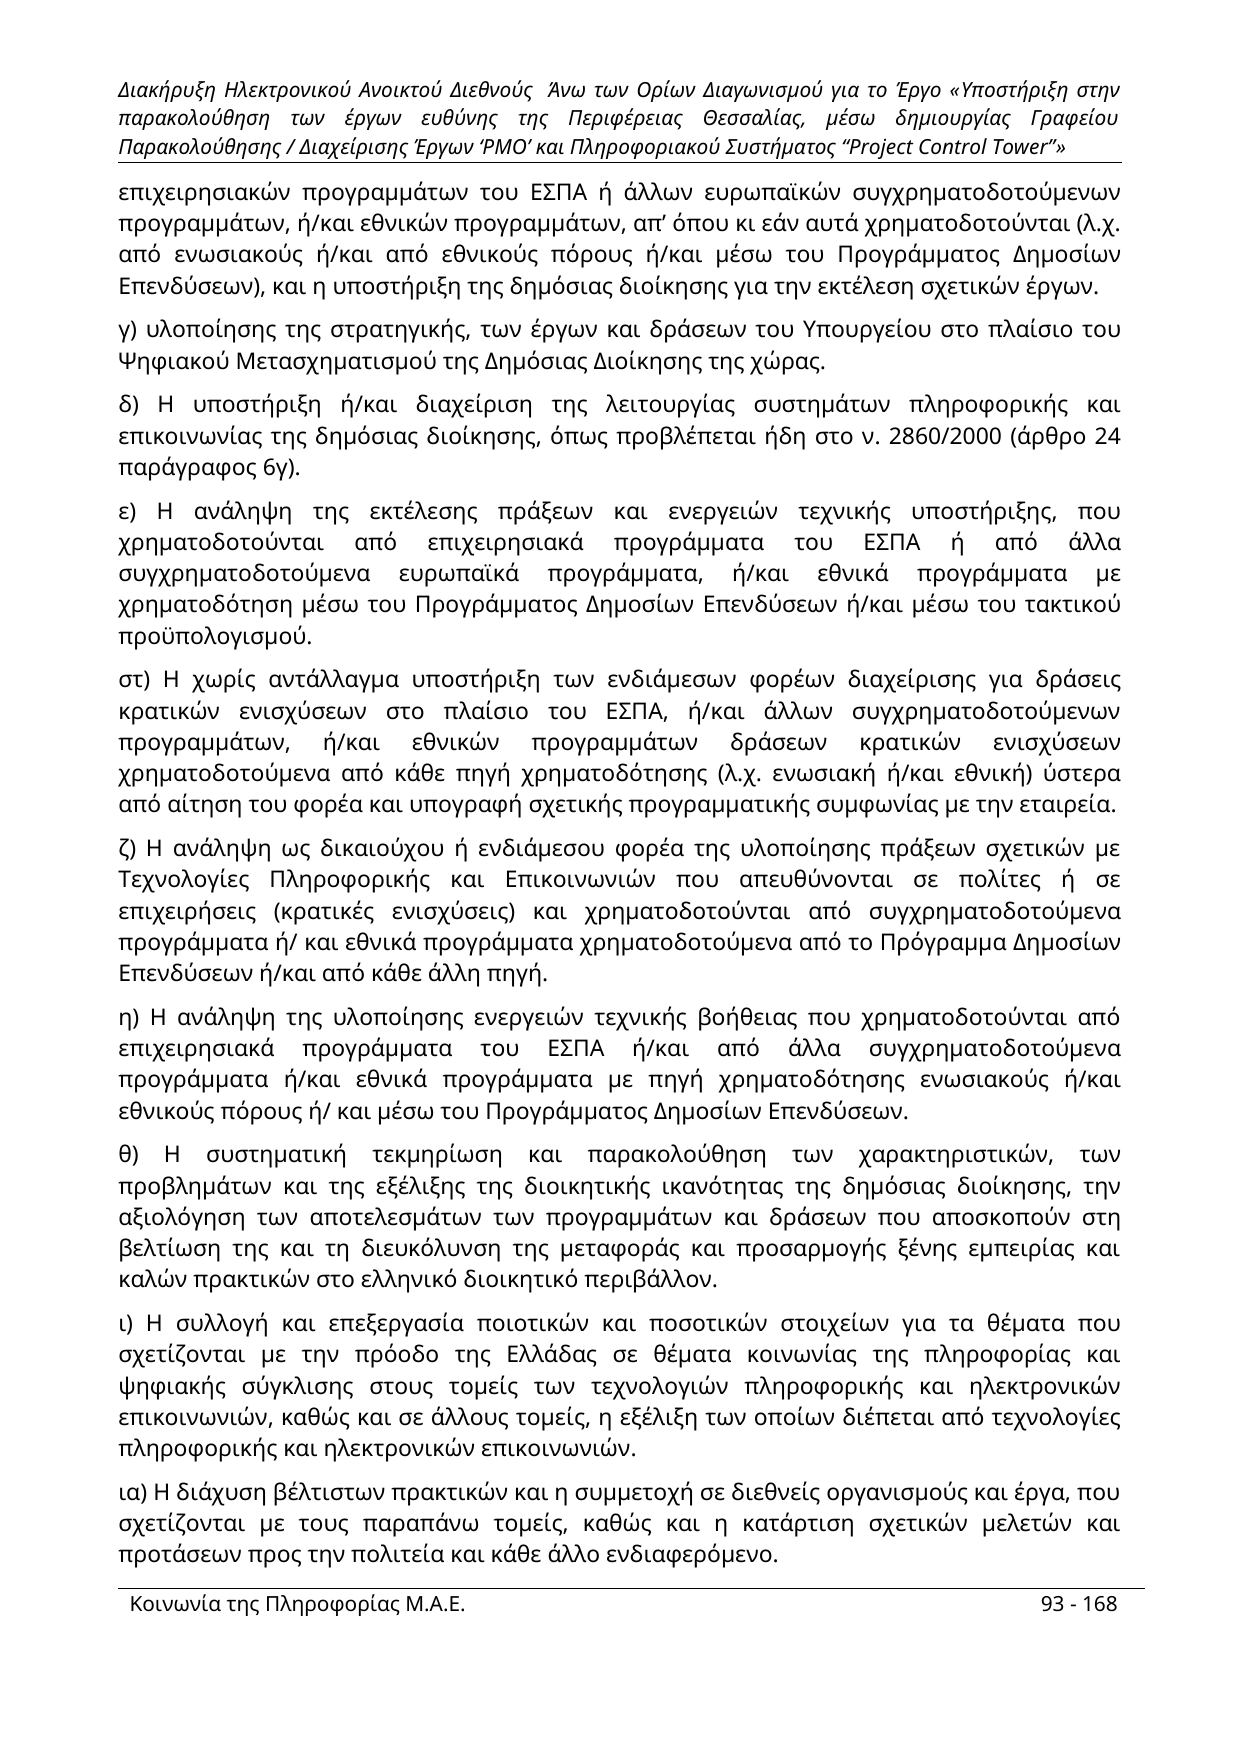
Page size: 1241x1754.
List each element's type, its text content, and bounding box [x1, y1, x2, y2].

text ια) Η διάχυση βέλτιστων πρακτικών και η συμμετοχή σε διεθνείς οργανισμούς και έργα, που σχετίζονται με τους παραπάνω τομείς, καθώς και η κατάρτιση σχετικών μελετών και προτάσεων προς την πολιτεία και κάθε άλλο ενδιαφερόμενο. [118, 1476, 1122, 1570]
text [118, 176, 1122, 301]
text ι) Η συλλογή και επεξεργασία ποιοτικών και ποσοτικών στοιχείων για τα θέματα που σχετίζονται με την πρόοδο της Ελλάδας σε θέματα κοινωνίας της πληροφορίας και ψηφιακής σύγκλισης στους τομείς των τεχνολογιών πληροφορικής και ηλεκτρονικών επικοινωνιών, καθώς και σε άλλους τομείς, η εξέλιξη των οποίων διέπεται από τεχνολογίες πληροφορικής και ηλεκτρονικών επικοινωνιών. [118, 1307, 1122, 1463]
text η) Η ανάληψη της υλοποίησης ενεργειών τεχνικής βοήθειας που χρηματοδοτούνται από επιχειρησιακά προγράμματα του ΕΣΠΑ ή/και από άλλα συγχρηματοδοτούμενα προγράμματα ή/και εθνικά προγράμματα με πηγή χρηματοδότησης ενωσιακούς ή/και εθνικούς πόρους ή/ και μέσω του Προγράμματος Δημοσίων Επενδύσεων. [118, 1001, 1122, 1126]
text γ) υλοποίησης της στρατηγικής, των έργων και δράσεων του Υπουργείου στο πλαίσιο του Ψηφιακού Μετασχηματισμού της Δημόσιας Διοίκησης της χώρας. [118, 313, 1122, 376]
text στ) Η χωρίς αντάλλαγμα υποστήριξη των ενδιάμεσων φορέων διαχείρισης για δράσεις κρατικών ενισχύσεων στο πλαίσιο του ΕΣΠΑ, ή/και άλλων συγχρηματοδοτούμενων προγραμμάτων, ή/και εθνικών προγραμμάτων δράσεων κρατικών ενισχύσεων χρηματοδοτούμενα από κάθε πηγή χρηματοδότησης (λ.χ. ενωσιακή ή/και εθνική) ύστερα από αίτηση του φορέα και υπογραφή σχετικής προγραμματικής συμφωνίας με την εταιρεία. [118, 663, 1122, 820]
text θ) Η συστηματική τεκμηρίωση και παρακολούθηση των χαρακτηριστικών, των προβλημάτων και της εξέλιξης της διοικητικής ικανότητας της δημόσιας διοίκησης, την αξιολόγηση των αποτελεσμάτων των προγραμμάτων και δράσεων που αποσκοπούν στη βελτίωση της και τη διευκόλυνση της μεταφοράς και προσαρμογής ξένης εμπειρίας και καλών πρακτικών στο ελληνικό διοικητικό περιβάλλον. [118, 1138, 1122, 1295]
text ζ) Η ανάληψη ως δικαιούχου ή ενδιάμεσου φορέα της υλοποίησης πράξεων σχετικών με Τεχνολογίες Πληροφορικής και Επικοινωνιών που απευθύνονται σε πολίτες ή σε επιχειρήσεις (κρατικές ενισχύσεις) και χρηματοδοτούνται από συγχρηματοδοτούμενα προγράμματα ή/ και εθνικά προγράμματα χρηματοδοτούμενα από το Πρόγραμμα Δημοσίων Επενδύσεων ή/και από κάθε άλλη πηγή. [118, 832, 1122, 988]
text ε) Η ανάληψη της εκτέλεσης πράξεων και ενεργειών τεχνικής υποστήριξης, που χρηματοδοτούνται από επιχειρησιακά προγράμματα του ΕΣΠΑ ή από άλλα συγχρηματοδοτούμενα ευρωπαϊκά προγράμματα, ή/και εθνικά προγράμματα με χρηματοδότηση μέσω του Προγράμματος Δημοσίων Επενδύσεων ή/και μέσω του τακτικού προϋπολογισμού. [118, 495, 1122, 651]
text δ) Η υποστήριξη ή/και διαχείριση της λειτουργίας συστημάτων πληροφορικής και επικοινωνίας της δημόσιας διοίκησης, όπως προβλέπεται ήδη στο ν. 2860/2000 (άρθρο 24 παράγραφος 6γ). [118, 388, 1122, 482]
